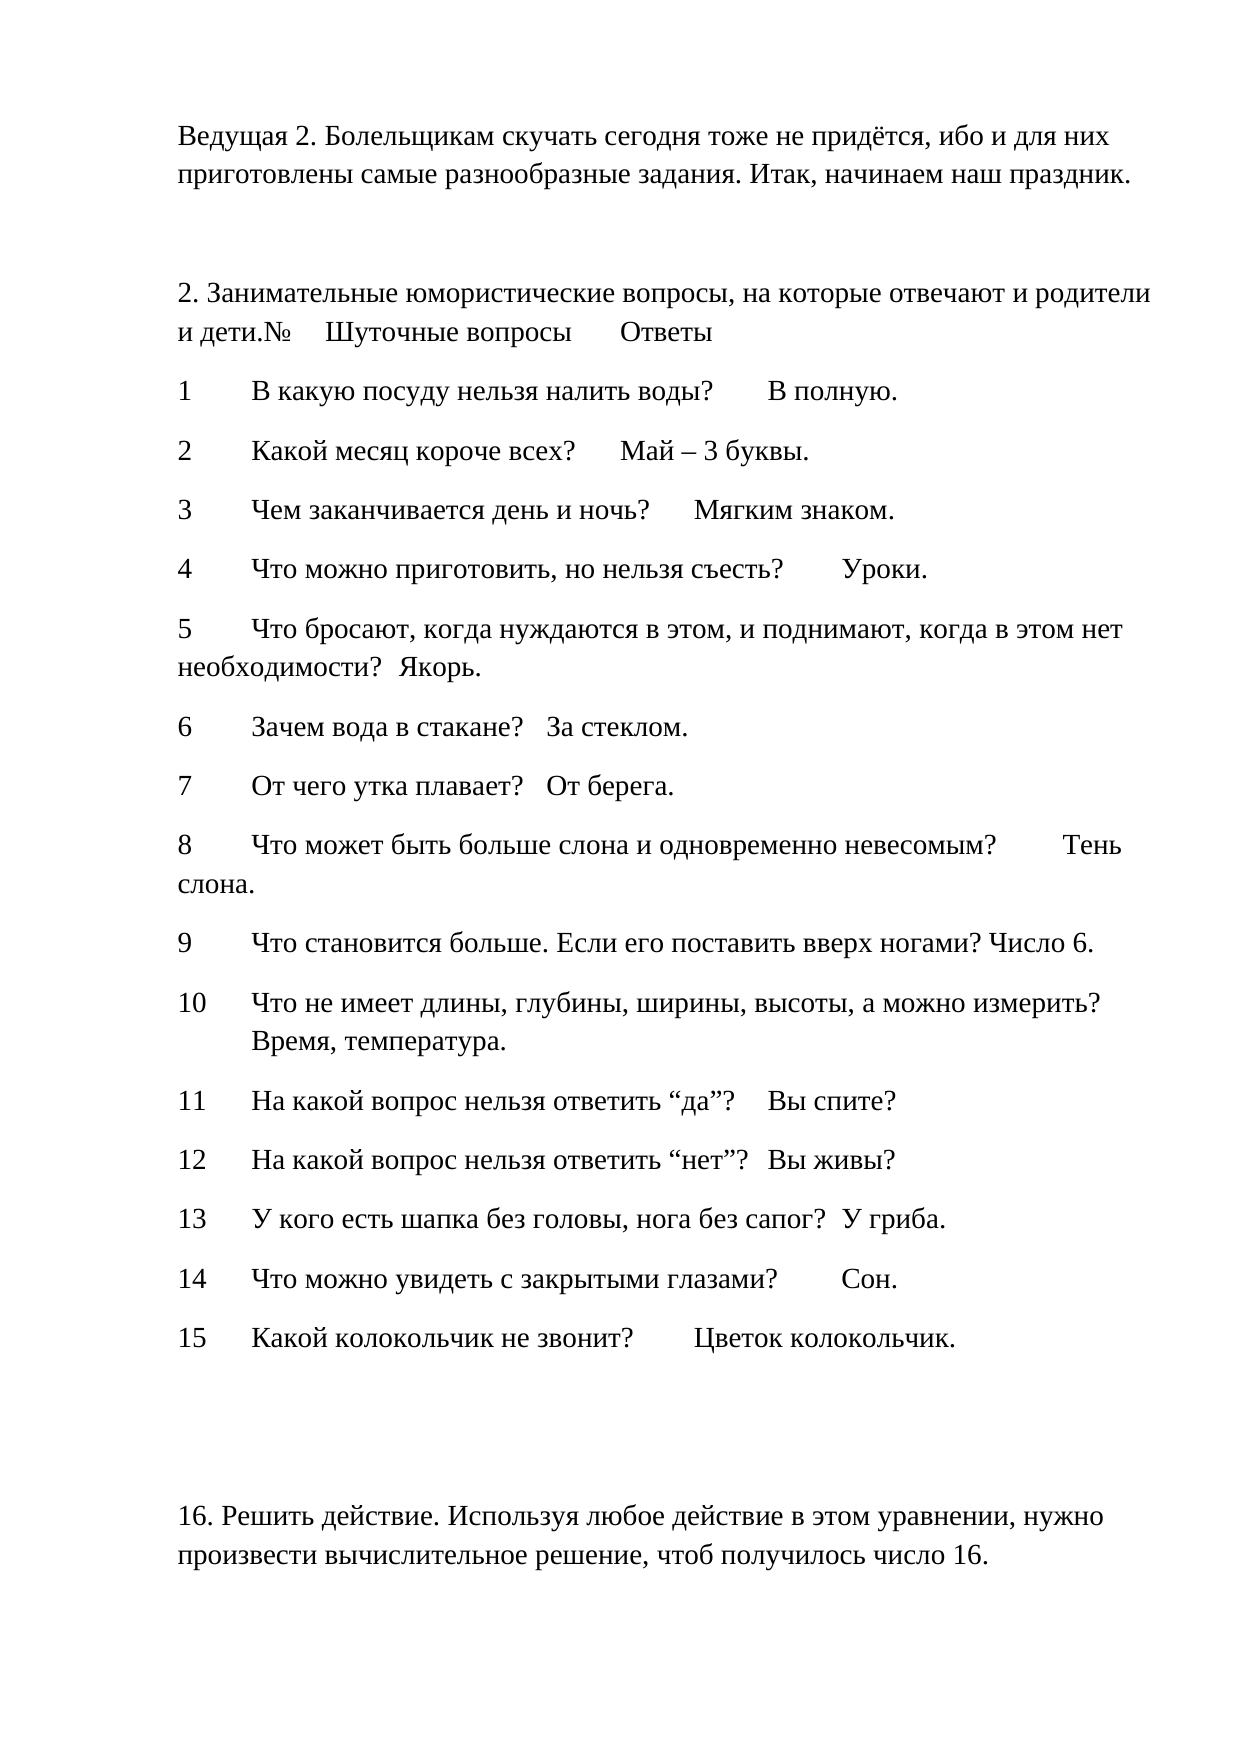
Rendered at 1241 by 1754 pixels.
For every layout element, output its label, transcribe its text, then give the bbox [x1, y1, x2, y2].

text 2 Какой месяц короче всех? Май – 3 буквы. [177, 433, 1152, 466]
text 6 Зачем вода в стакане? За стеклом. [177, 709, 1152, 742]
text 10 Что не имеет длины, глубины, ширины, высоты, а можно измерить? Время, температура. [177, 985, 1152, 1057]
text 9 Что становится больше. Если его поставить вверх ногами? Число 6. [177, 925, 1152, 959]
text 8 Что может быть больше слона и одновременно невесомым? Тень слона. [177, 827, 1152, 899]
text 11 На какой вопрос нельзя ответить “да”? Вы спите? [177, 1083, 1152, 1116]
text 15 Какой колокольчик не звонит? Цветок колокольчик. [177, 1320, 1152, 1354]
text 3 Чем заканчивается день и ночь? Мягким знаком. [177, 492, 1152, 526]
text Ведущая 2. Болельщикам скучать сегодня тоже не придётся, ибо и для них приготовлены самые разнообразные задания. Итак, начинаем наш праздник. [177, 118, 1152, 190]
text 13 У кого есть шапка без головы, нога без сапог? У гриба. [177, 1201, 1152, 1235]
text 7 От чего утка плавает? От берега. [177, 768, 1152, 802]
text 12 На какой вопрос нельзя ответить “нет”? Вы живы? [177, 1142, 1152, 1176]
text 2. Занимательные юмористические вопросы, на которые отвечают и родители и дети.№ Шуточные вопросы Ответы [177, 275, 1152, 347]
text 4 Что можно приготовить, но нельзя съесть? Уроки. [177, 551, 1152, 585]
text 16. Решить действие. Используя любое действие в этом уравнении, нужно произвести вычислительное решение, чтоб получилось число 16. [177, 1498, 1152, 1570]
text 14 Что можно увидеть с закрытыми глазами? Сон. [177, 1261, 1152, 1294]
text 5 Что бросают, когда нуждаются в этом, и поднимают, когда в этом нет необходимости? Якорь. [177, 611, 1152, 683]
text 1 В какую посуду нельзя налить воды? В полную. [177, 373, 1152, 407]
